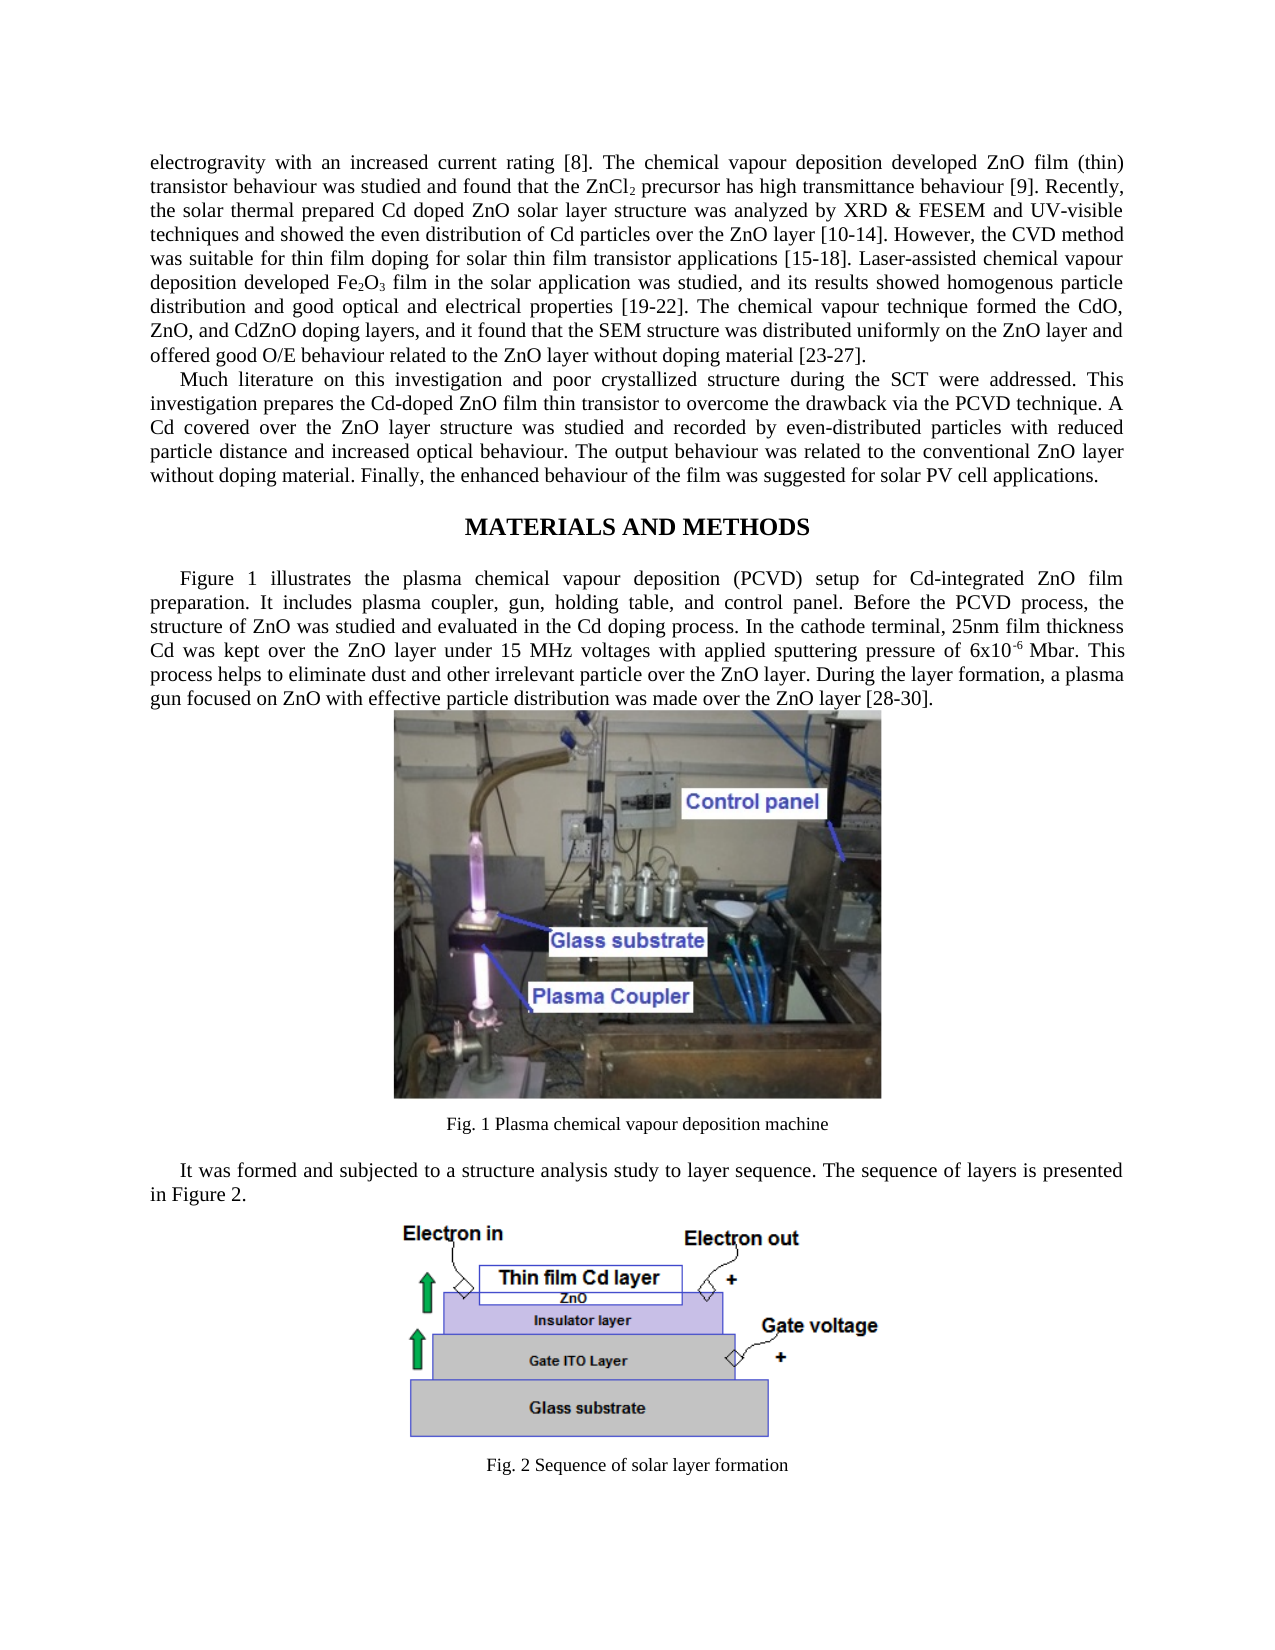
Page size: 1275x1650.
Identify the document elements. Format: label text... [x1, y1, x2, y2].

picture [393, 710, 882, 1100]
text Figure 1 illustrates the plasma chemical vapour deposition (PCVD) setup for Cd-integrated ZnO film preparation. It includes plasma coupler, gun, holding table, and control panel. Before the PCVD process, the structure of ZnO was studied and evaluated in the Cd doping process. In the cathode terminal, 25nm film thickness Cd was kept over the ZnO layer under 15 MHz voltages with applied sputtering pressure of 6x10-6 Mbar. This process helps to eliminate dust and other irrelevant particle over the ZnO layer. During the layer formation, a plasma gun focused on ZnO with effective particle distribution was made over the ZnO layer [28-30]. [150, 566, 1125, 710]
text It was formed and subjected to a structure analysis study to layer sequence. The sequence of layers is presented in Figure 2. [150, 1158, 1125, 1206]
subtitle Materials and Methods [150, 512, 1125, 541]
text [150, 150, 1125, 367]
picture [393, 1206, 882, 1442]
text Fig. 1 Plasma chemical vapour deposition machine [150, 1112, 1125, 1134]
text Fig. 2 Sequence of solar layer formation [150, 1454, 1125, 1475]
text Much literature on this investigation and poor crystallized structure during the SCT were addressed. This investigation prepares the Cd-doped ZnO film thin transistor to overcome the drawback via the PCVD technique. A Cd covered over the ZnO layer structure was studied and recorded by even-distributed particles with reduced particle distance and increased optical behaviour. The output behaviour was related to the conventional ZnO layer without doping material. Finally, the enhanced behaviour of the film was suggested for solar PV cell applications. [150, 367, 1125, 487]
